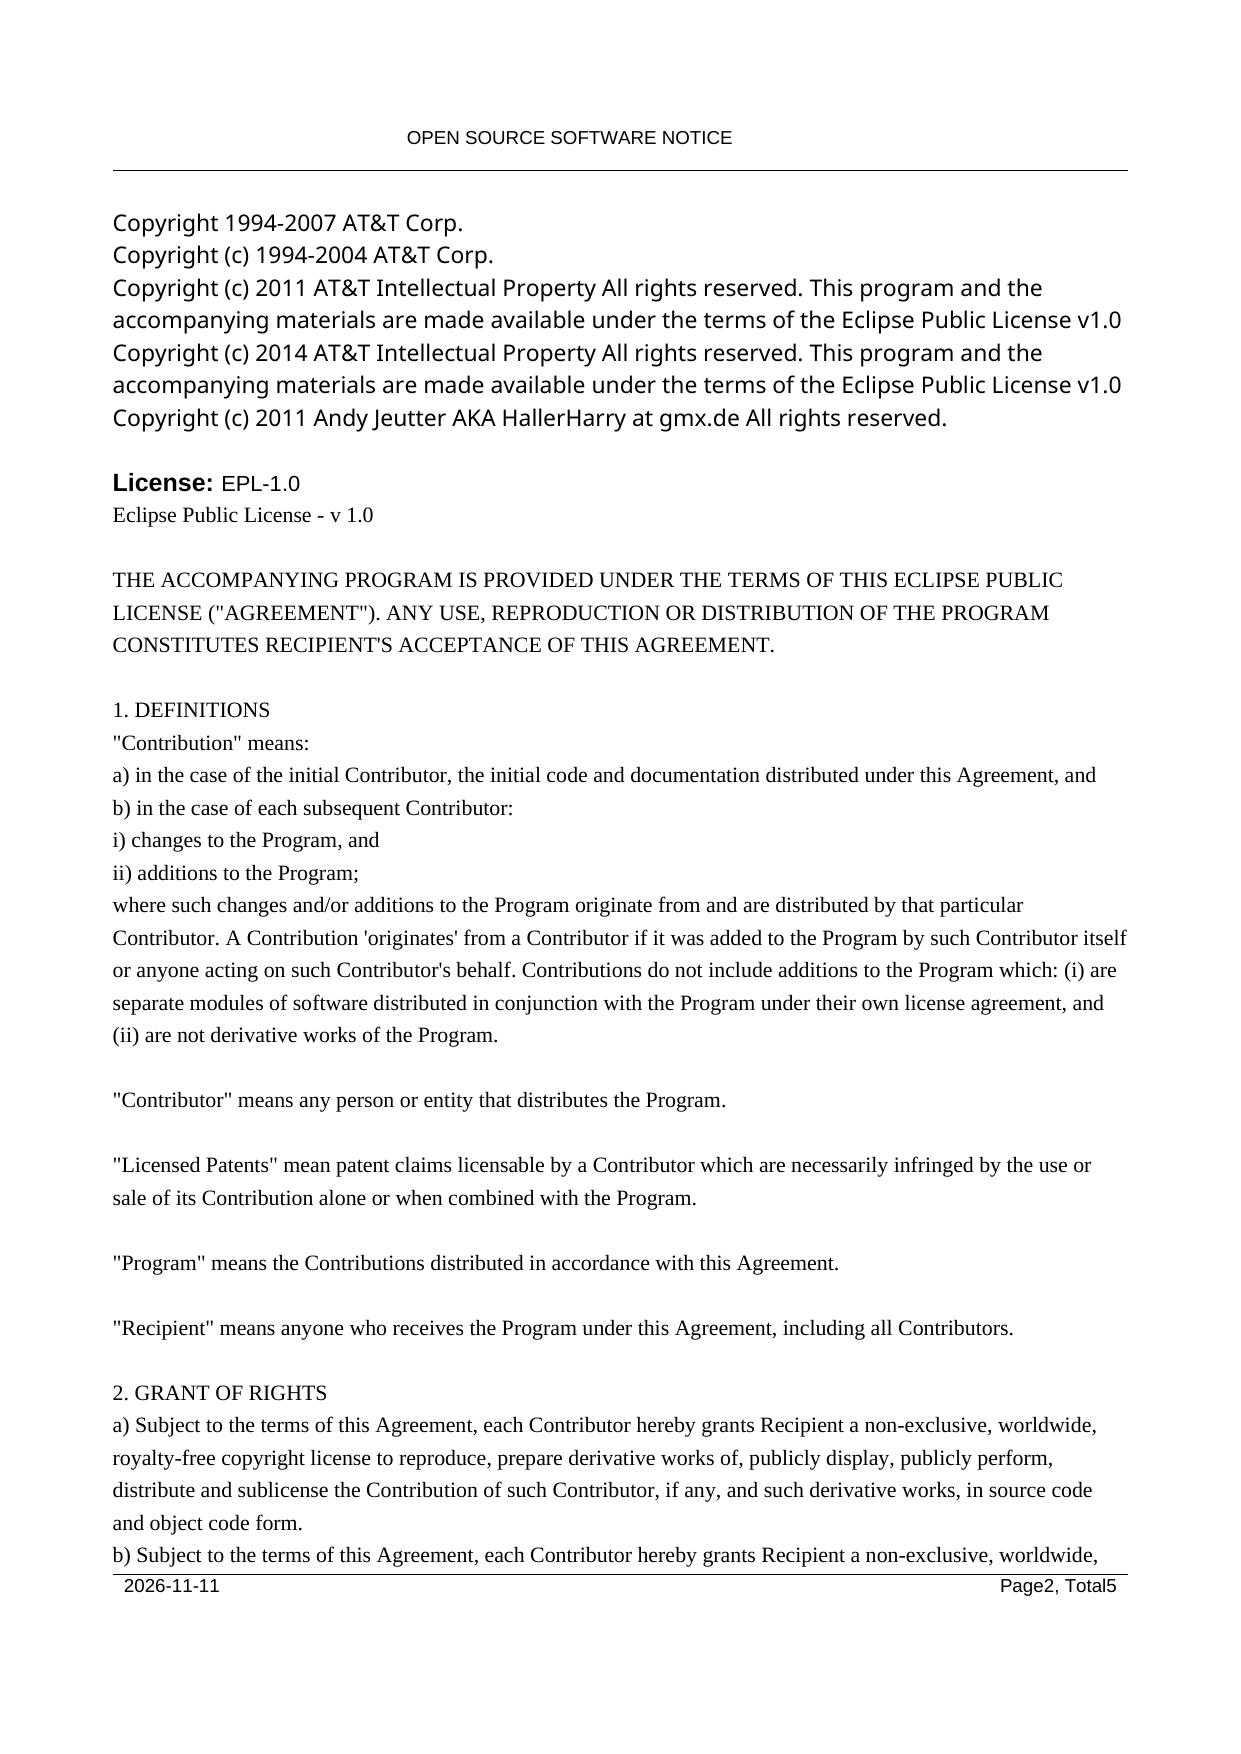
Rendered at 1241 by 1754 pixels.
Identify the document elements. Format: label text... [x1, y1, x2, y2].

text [112, 206, 1128, 466]
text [112, 499, 1128, 1571]
text License: EPL-1.0 [112, 466, 1128, 499]
